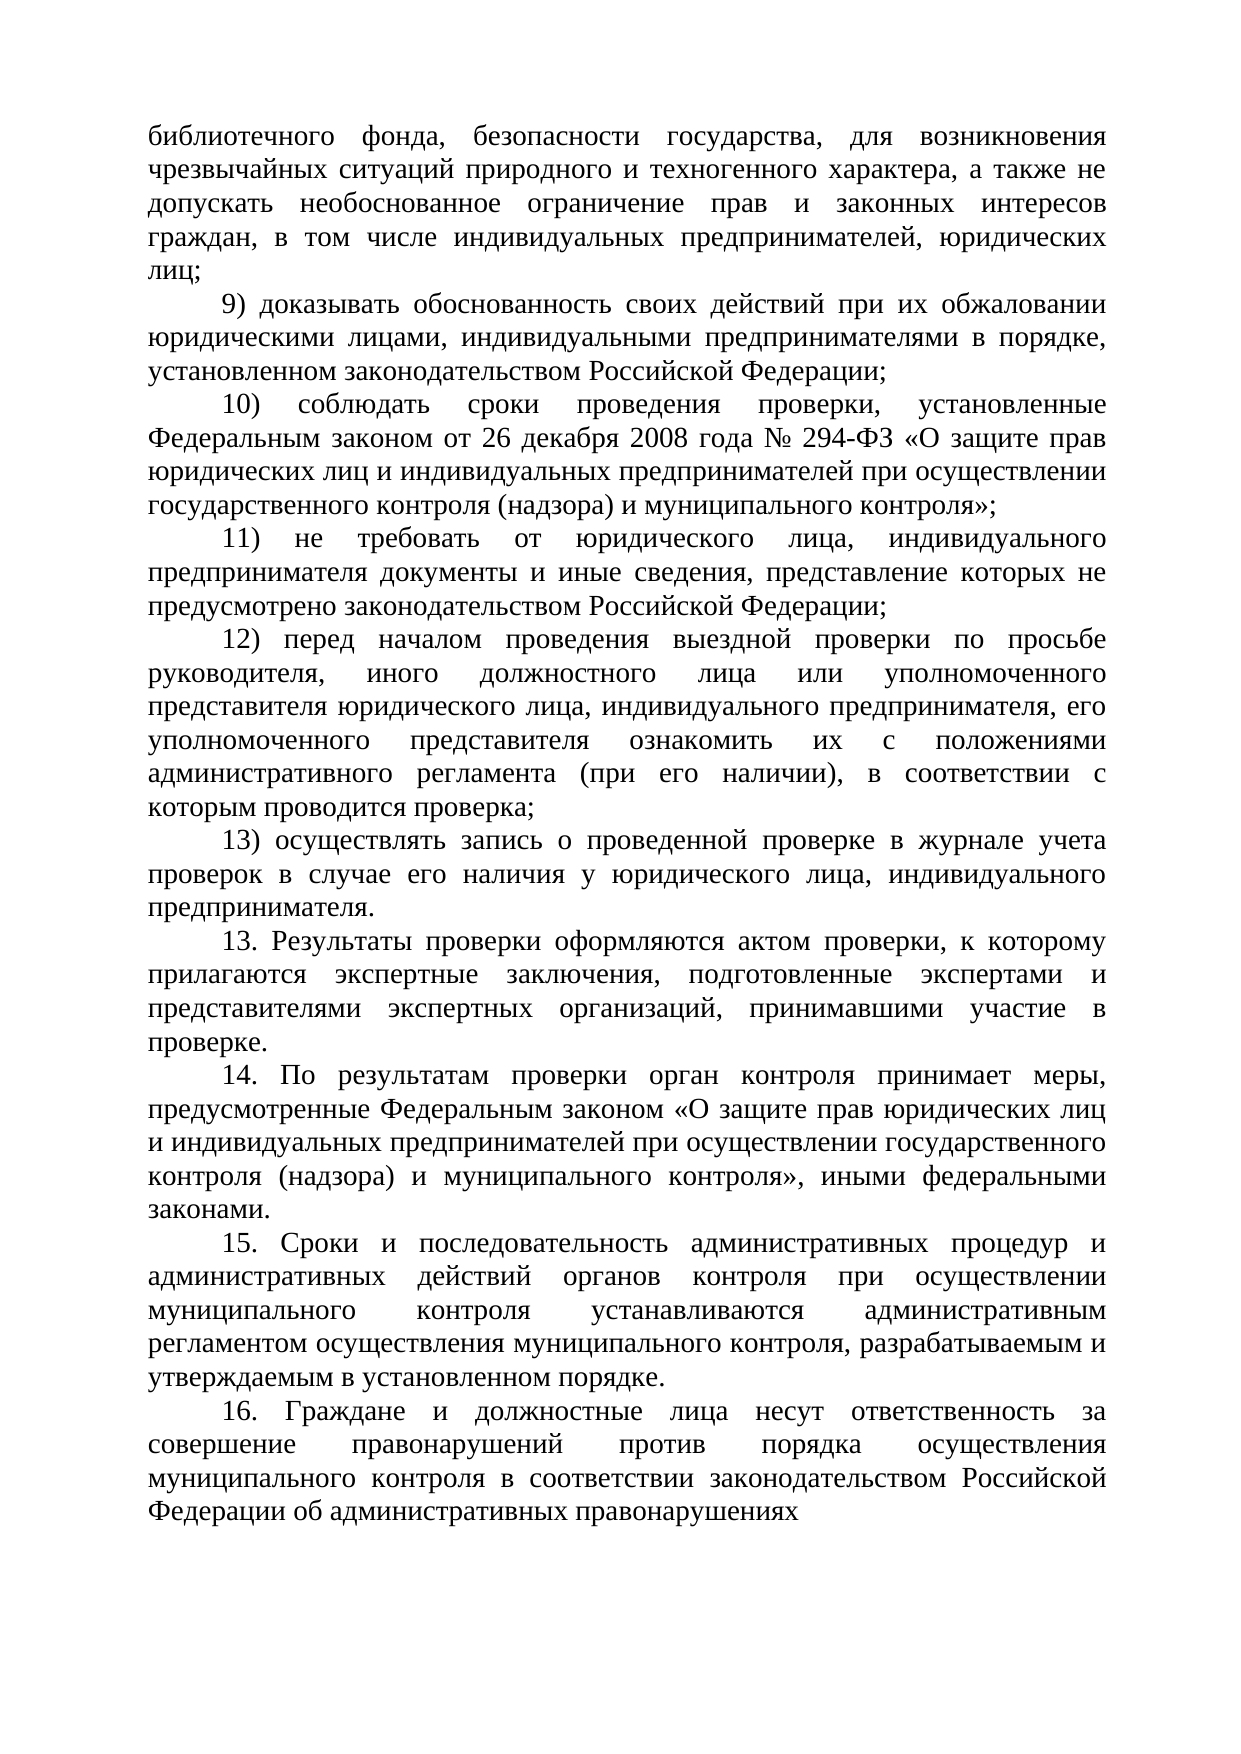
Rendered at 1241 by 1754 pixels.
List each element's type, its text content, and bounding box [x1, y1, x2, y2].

text 13. Результаты проверки оформляются актом проверки, к которому прилагаются экспертные заключения, подготовленные экспертами и представителями экспертных организаций, принимавшими участие в проверке. [148, 923, 1107, 1057]
text 14. По результатам проверки орган контроля принимает меры, предусмотренные Федеральным законом «О защите прав юридических лиц и индивидуальных предпринимателей при осуществлении государственного контроля (надзора) и муниципального контроля», иными федеральными законами. [148, 1057, 1107, 1225]
text 15. Сроки и последовательность административных процедур и административных действий органов контроля при осуществлении муниципального контроля устанавливаются административным регламентом осуществления муниципального контроля, разрабатываемым и утверждаемым в установленном порядке. [148, 1225, 1107, 1393]
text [148, 118, 1107, 286]
text 9) доказывать обоснованность своих действий при их обжаловании юридическими лицами, индивидуальными предпринимателями в порядке, установленном законодательством Российской Федерации; [148, 286, 1107, 386]
text 13) осуществлять запись о проведенной проверке в журнале учета проверок в случае его наличия у юридического лица, индивидуального предпринимателя. [148, 822, 1107, 923]
text 11) не требовать от юридического лица, индивидуального предпринимателя документы и иные сведения, представление которых не предусмотрено законодательством Российской Федерации; [148, 521, 1107, 621]
text 10) соблюдать сроки проведения проверки, установленные Федеральным законом от 26 декабря 2008 года № 294-ФЗ «О защите прав юридических лиц и индивидуальных предпринимателей при осуществлении государственного контроля (надзора) и муниципального контроля»; [148, 386, 1107, 521]
text 12) перед началом проведения выездной проверки по просьбе руководителя, иного должностного лица или уполномоченного представителя юридического лица, индивидуального предпринимателя, его уполномоченного представителя ознакомить их с положениями административного регламента (при его наличии), в соответствии с которым проводится проверка; [148, 621, 1107, 822]
text 16. Граждане и должностные лица несут ответственность за совершение правонарушений против порядка осуществления муниципального контроля в соответствии законодательством Российской Федерации об административных правонарушениях [148, 1393, 1107, 1527]
